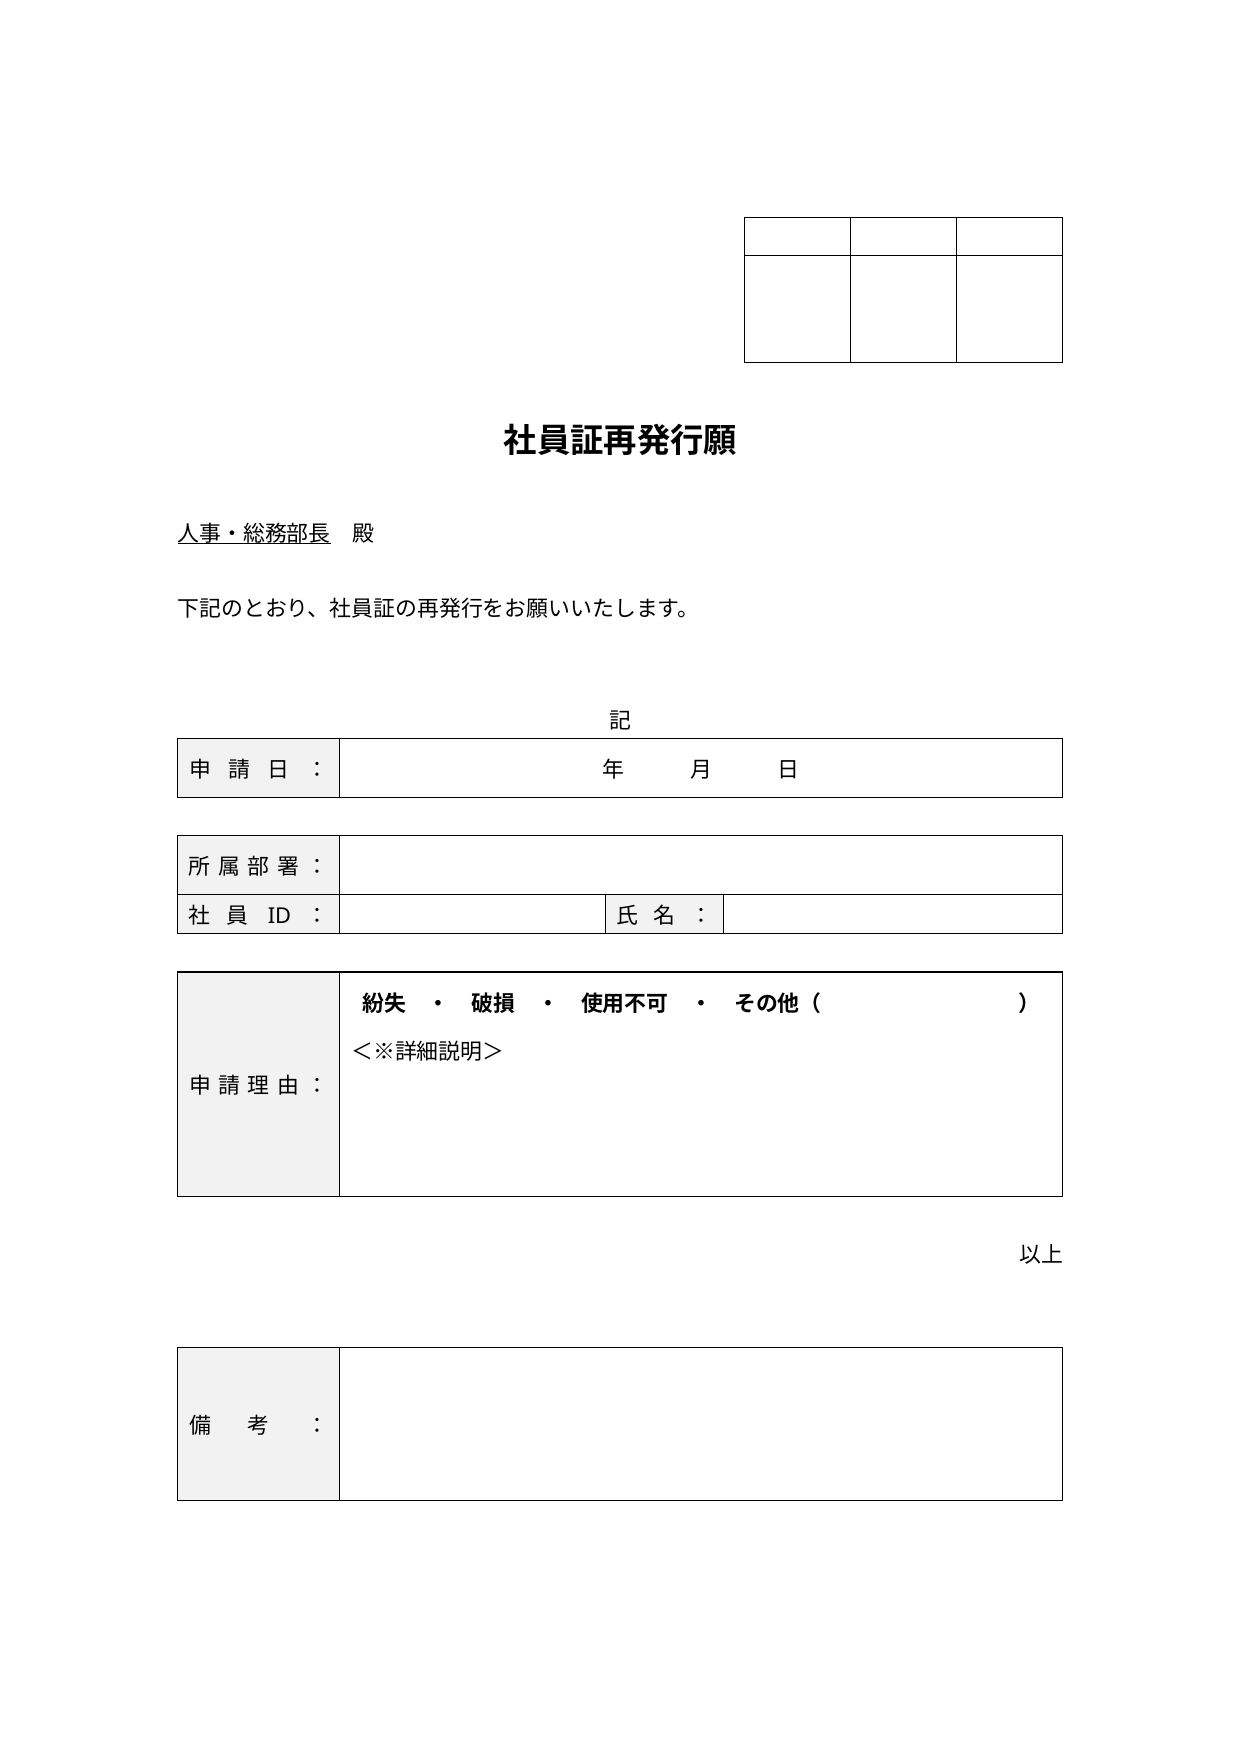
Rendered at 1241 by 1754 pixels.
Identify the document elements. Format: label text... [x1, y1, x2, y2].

table_header [340, 1348, 1062, 1500]
table_header 紛失 ・ 破損 ・ 使用不可 ・ その他（ ） [340, 973, 1062, 1030]
table_header 申請日： [178, 739, 339, 797]
table_header [745, 218, 850, 255]
table_header 申請理由： [178, 973, 339, 1196]
table_cell [957, 256, 1062, 362]
table_cell [340, 895, 605, 933]
text 下記のとおり、社員証の再発行をお願いいたします。 [177, 588, 1063, 625]
table_cell ＜※詳細説明＞ [340, 1030, 1062, 1196]
table_header [957, 218, 1062, 255]
table_cell 氏名： [606, 895, 723, 933]
table_cell [851, 256, 956, 362]
table_cell [745, 256, 850, 362]
table_cell 社員ID： [178, 895, 339, 933]
table_header [340, 836, 1062, 894]
text 以上 [177, 1234, 1063, 1272]
table_header 所属部署： [178, 836, 339, 894]
table_header 備考： [178, 1348, 339, 1500]
text 社員証再発行願 [177, 400, 1063, 475]
table_header 年 月 日 [340, 739, 1062, 797]
text 人事・総務部長 殿 [177, 513, 1063, 550]
table_cell [724, 895, 1062, 933]
subtitle 記 [177, 700, 1063, 738]
table_header [851, 218, 956, 255]
